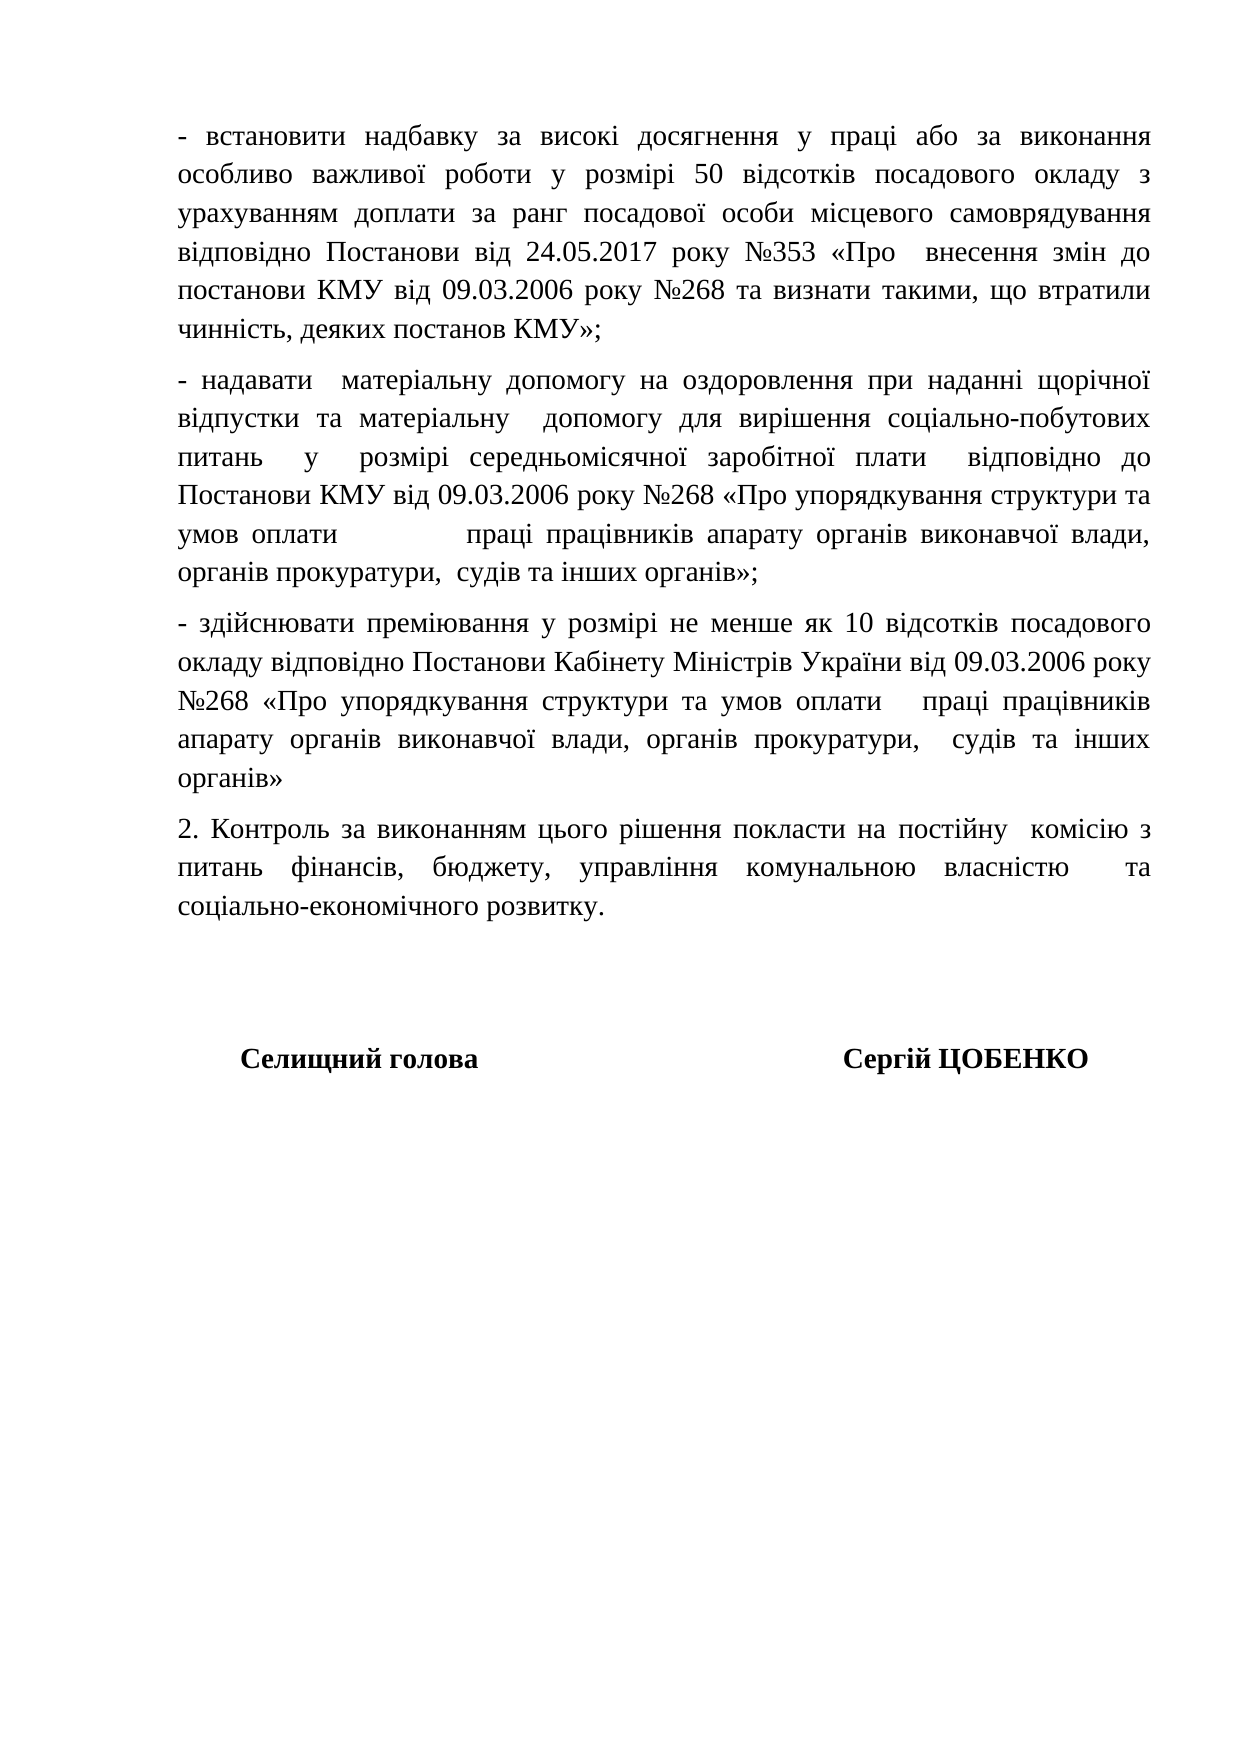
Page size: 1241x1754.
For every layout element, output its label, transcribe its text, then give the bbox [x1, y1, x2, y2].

text 2. Контроль за виконанням цього рішення покласти на постійну комісію з питань фінансів, бюджету, управління комунальною власністю та соціально-економічного розвитку. [177, 811, 1152, 921]
text - встановити надбавку за високі досягнення у праці або за виконання особливо важливої роботи у розмірі 50 відсотків посадового окладу з урахуванням доплати за ранг посадової особи місцевого самоврядування відповідно Постанови від 24.05.2017 року №353 «Про внесення змін до постанови КМУ від 09.03.2006 року №268 та визнати такими, що втратили чинність, деяких постанов КМУ»; [177, 118, 1152, 344]
text - надавати матеріальну допомогу на оздоровлення при наданні щорічної відпустки та матеріальну допомогу для вирішення соціально-побутових питань у розмірі середньомісячної заробітної плати відповідно до Постанови КМУ від 09.03.2006 року №268 «Про упорядкування структури та умов оплати праці працівників апарату органів виконавчої влади, органів прокуратури, судів та інших органів»; [177, 362, 1152, 588]
text - здійснювати преміювання у розмірі не менше як 10 відсотків посадового окладу відповідно Постанови Кабінету Міністрів України від 09.03.2006 року №268 «Про упорядкування структури та умов оплати праці працівників апарату органів виконавчої влади, органів прокуратури, судів та інших органів» [177, 606, 1152, 793]
text Селищний голова Сергій ЦОБЕНКО [177, 1041, 1152, 1074]
